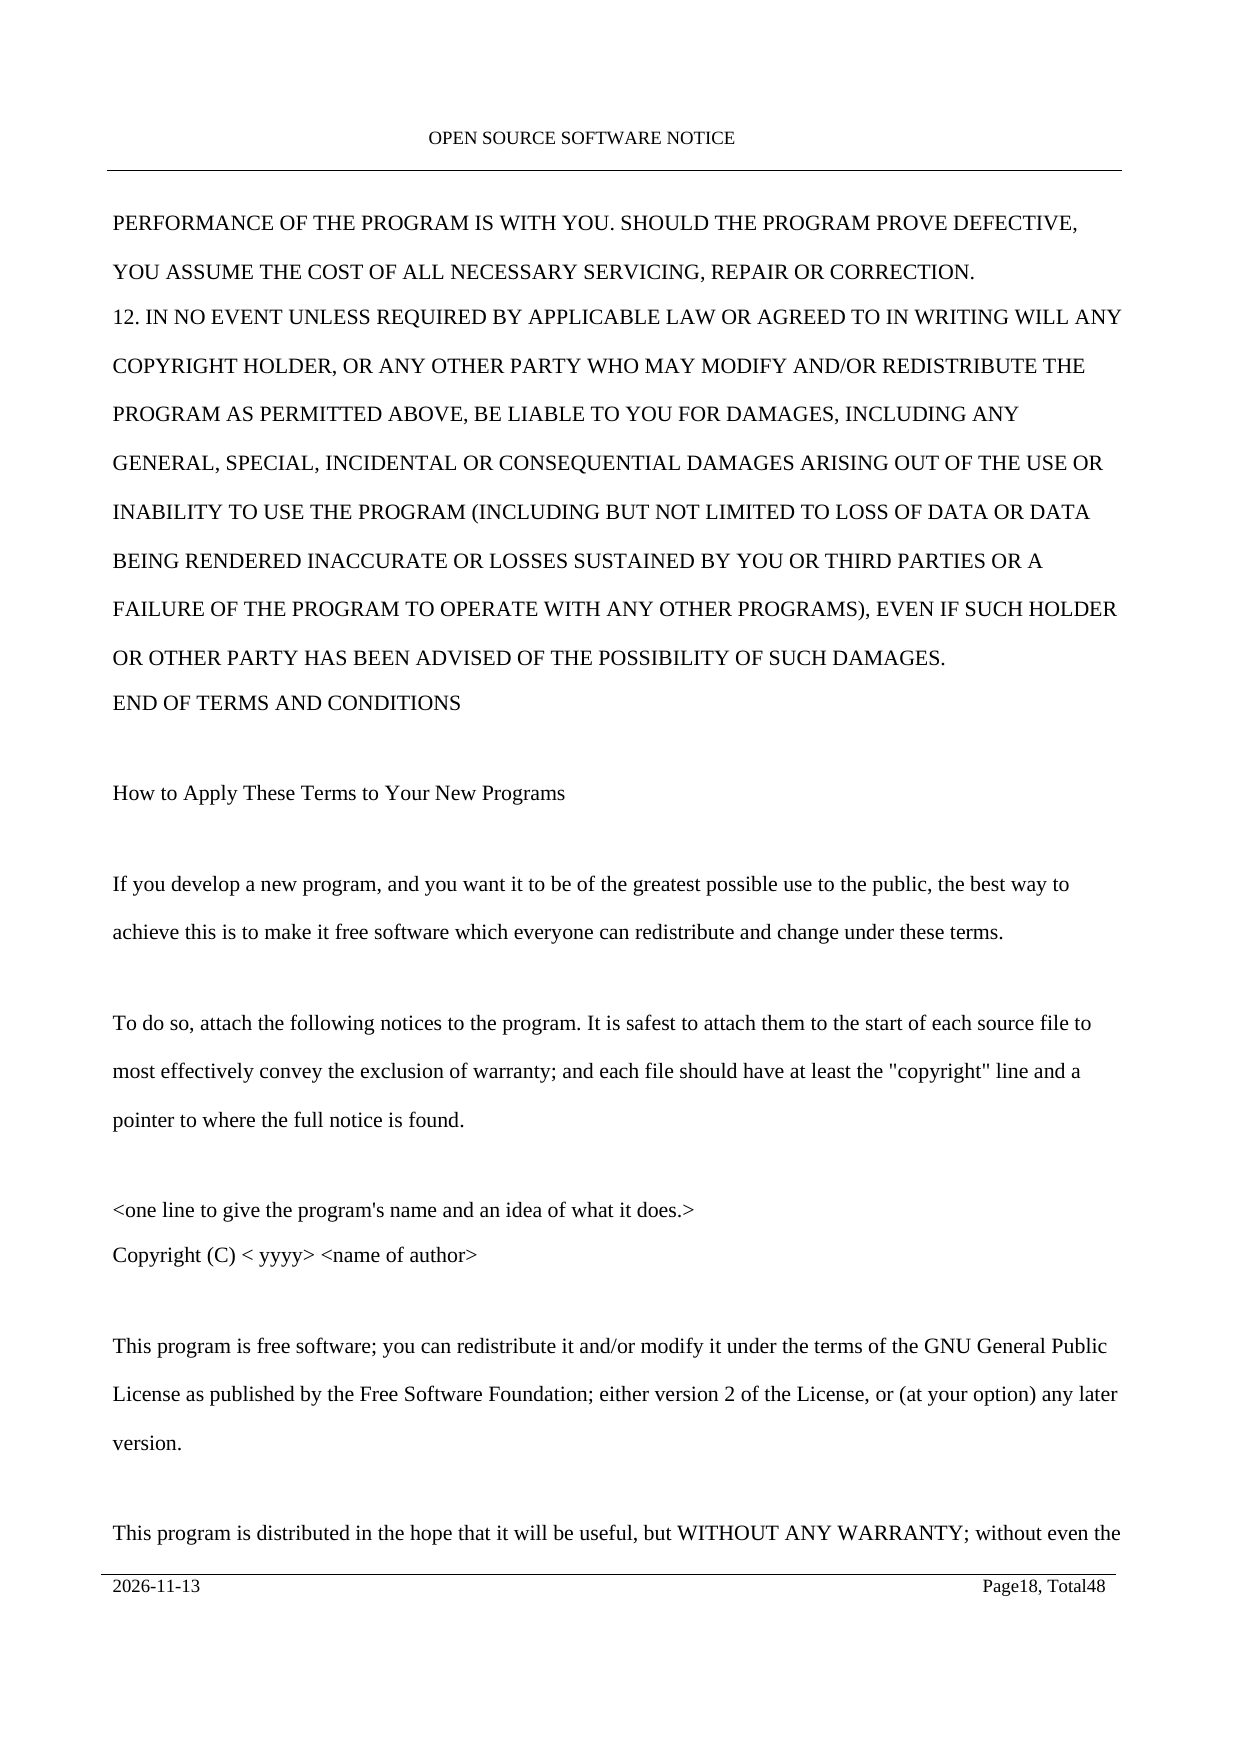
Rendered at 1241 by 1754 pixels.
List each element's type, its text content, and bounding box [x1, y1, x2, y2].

text <one line to give the program's name and an idea of what it does.> [112, 1194, 1128, 1226]
text 12. IN NO EVENT UNLESS REQUIRED BY APPLICABLE LAW OR AGREED TO IN WRITING WILL ANY COPYRIGHT HOLDER, OR ANY OTHER PARTY WHO MAY MODIFY AND/OR REDISTRIBUTE THE PROGRAM AS PERMITTED ABOVE, BE LIABLE TO YOU FOR DAMAGES, INCLUDING ANY GENERAL, SPECIAL, INCIDENTAL OR CONSEQUENTIAL DAMAGES ARISING OUT OF THE USE OR INABILITY TO USE THE PROGRAM (INCLUDING BUT NOT LIMITED TO LOSS OF DATA OR DATA BEING RENDERED INACCURATE OR LOSSES SUSTAINED BY YOU OR THIRD PARTIES OR A FAILURE OF THE PROGRAM TO OPERATE WITH ANY OTHER PROGRAMS), EVEN IF SUCH HOLDER OR OTHER PARTY HAS BEEN ADVISED OF THE POSSIBILITY OF SUCH DAMAGES. [112, 300, 1128, 674]
text To do so, attach the following notices to the program. It is safest to attach them to the start of each source file to most effectively convey the exclusion of warranty; and each file should have at least the "copyright" line and a pointer to where the full notice is found. [112, 1006, 1128, 1136]
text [112, 206, 1128, 288]
text This program is free software; you can redistribute it and/or modify it under the terms of the GNU General Public License as published by the Free Software Foundation; either version 2 of the License, or (at your option) any later version. [112, 1329, 1128, 1459]
text END OF TERMS AND CONDITIONS [112, 687, 1128, 719]
text How to Apply These Terms to Your New Programs [112, 777, 1128, 809]
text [112, 1517, 1128, 1549]
text If you develop a new program, and you want it to be of the greatest possible use to the public, the best way to achieve this is to make it free software which everyone can redistribute and change under these terms. [112, 867, 1128, 948]
text Copyright (C) < yyyy> <name of author> [112, 1239, 1128, 1271]
